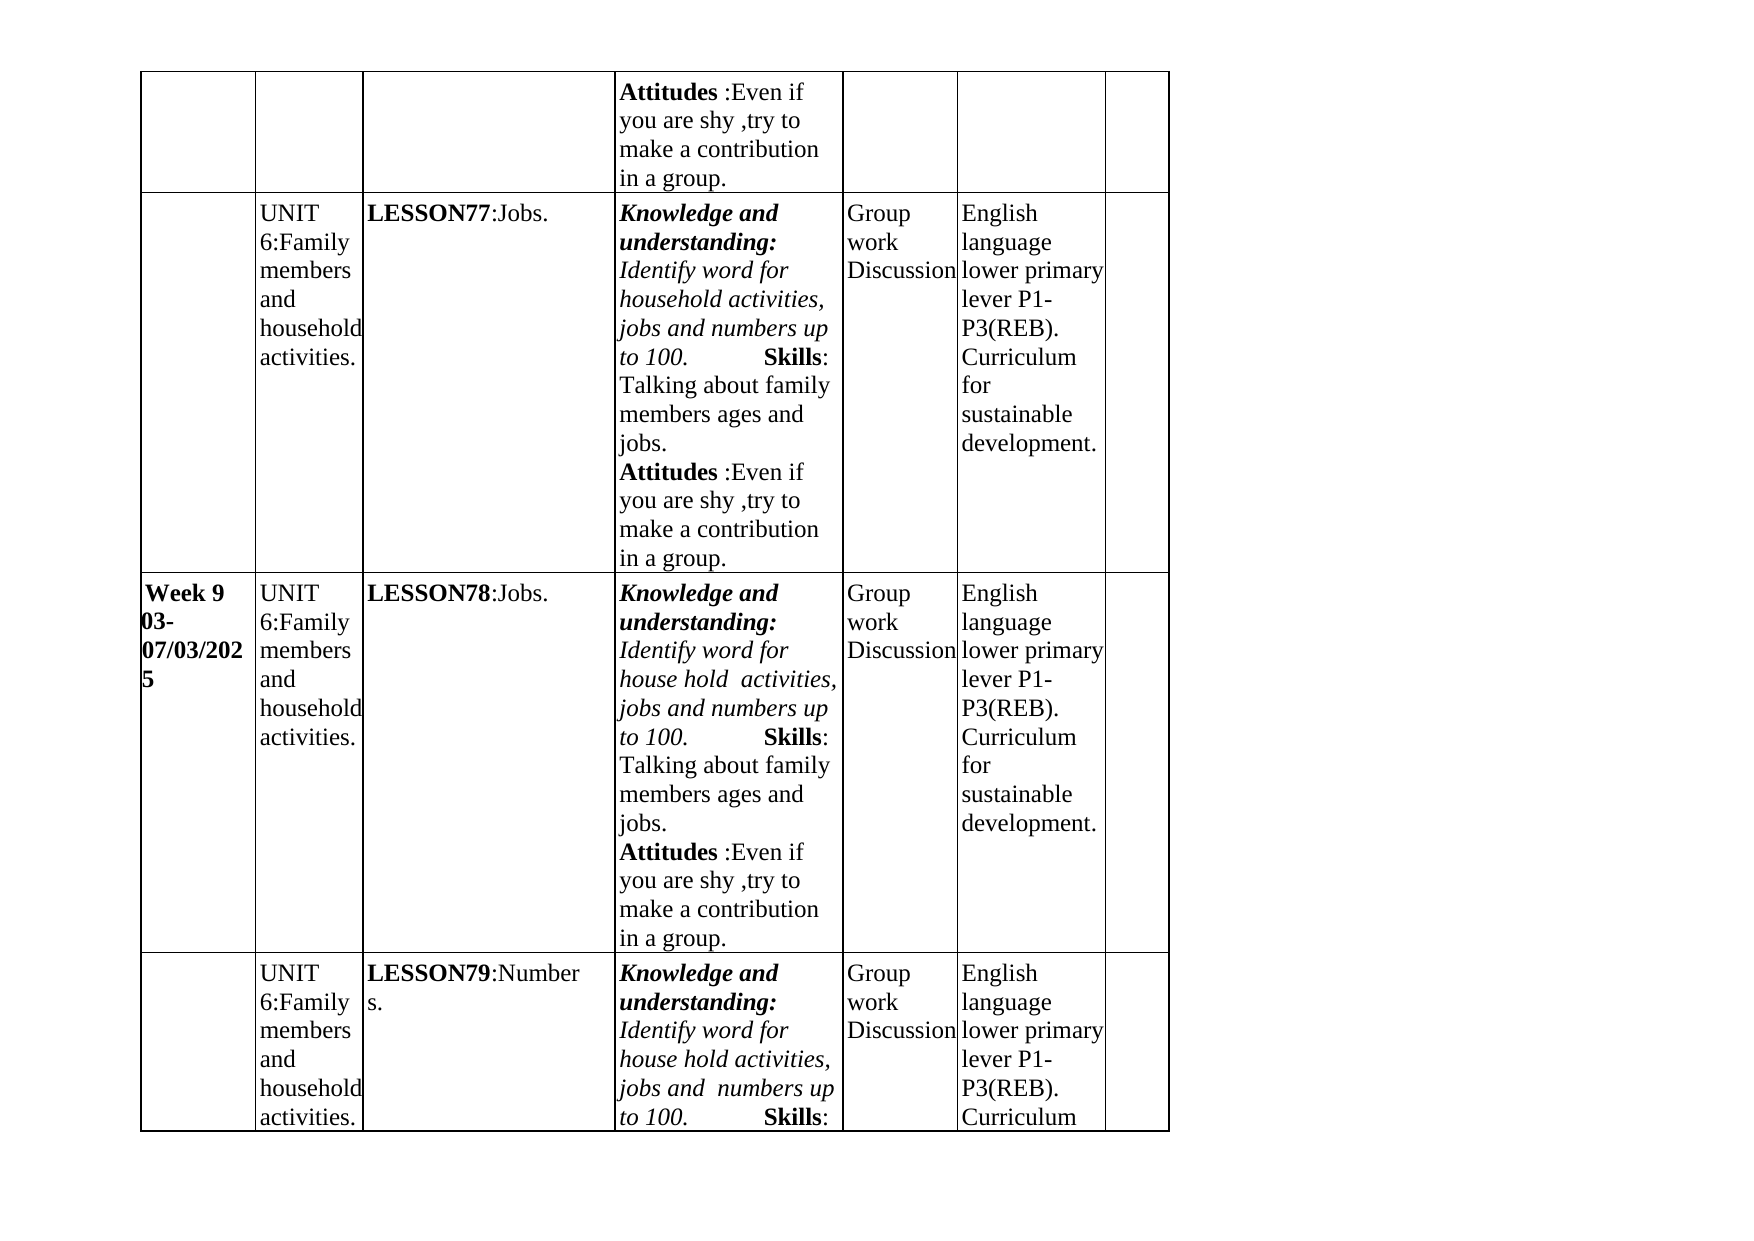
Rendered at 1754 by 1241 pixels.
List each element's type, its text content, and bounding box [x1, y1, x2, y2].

table_cell [142, 193, 255, 572]
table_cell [844, 72, 957, 192]
table_cell [142, 72, 255, 192]
table_cell Week 9 03-07/03/2025 [142, 573, 255, 952]
table_cell English language lower primary lever P1-P3(REB). Curriculum for sustainable development. [958, 193, 1105, 572]
table_cell [1106, 193, 1168, 572]
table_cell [616, 953, 842, 1130]
table_cell Group work Discussion [844, 193, 957, 572]
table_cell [256, 953, 362, 1130]
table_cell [364, 72, 614, 192]
table_cell LESSON78:Jobs. [364, 573, 614, 952]
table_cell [958, 953, 1105, 1130]
table_cell Group work Discussion [844, 573, 957, 952]
table_cell UNIT 6:Family members and household activities. [256, 193, 362, 572]
table_cell [1106, 953, 1168, 1130]
table_cell [1106, 72, 1168, 192]
table_cell UNIT 6:Family members and household activities. [256, 573, 362, 952]
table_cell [616, 72, 842, 192]
table_cell [142, 953, 255, 1130]
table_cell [844, 953, 957, 1130]
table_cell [256, 72, 362, 192]
table_cell LESSON79:Number s. [364, 953, 614, 1130]
table_cell English language lower primary lever P1-P3(REB). Curriculum for sustainable development. [958, 573, 1105, 952]
table_cell [1106, 573, 1168, 952]
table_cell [958, 72, 1105, 192]
table_cell LESSON77:Jobs. [364, 193, 614, 572]
